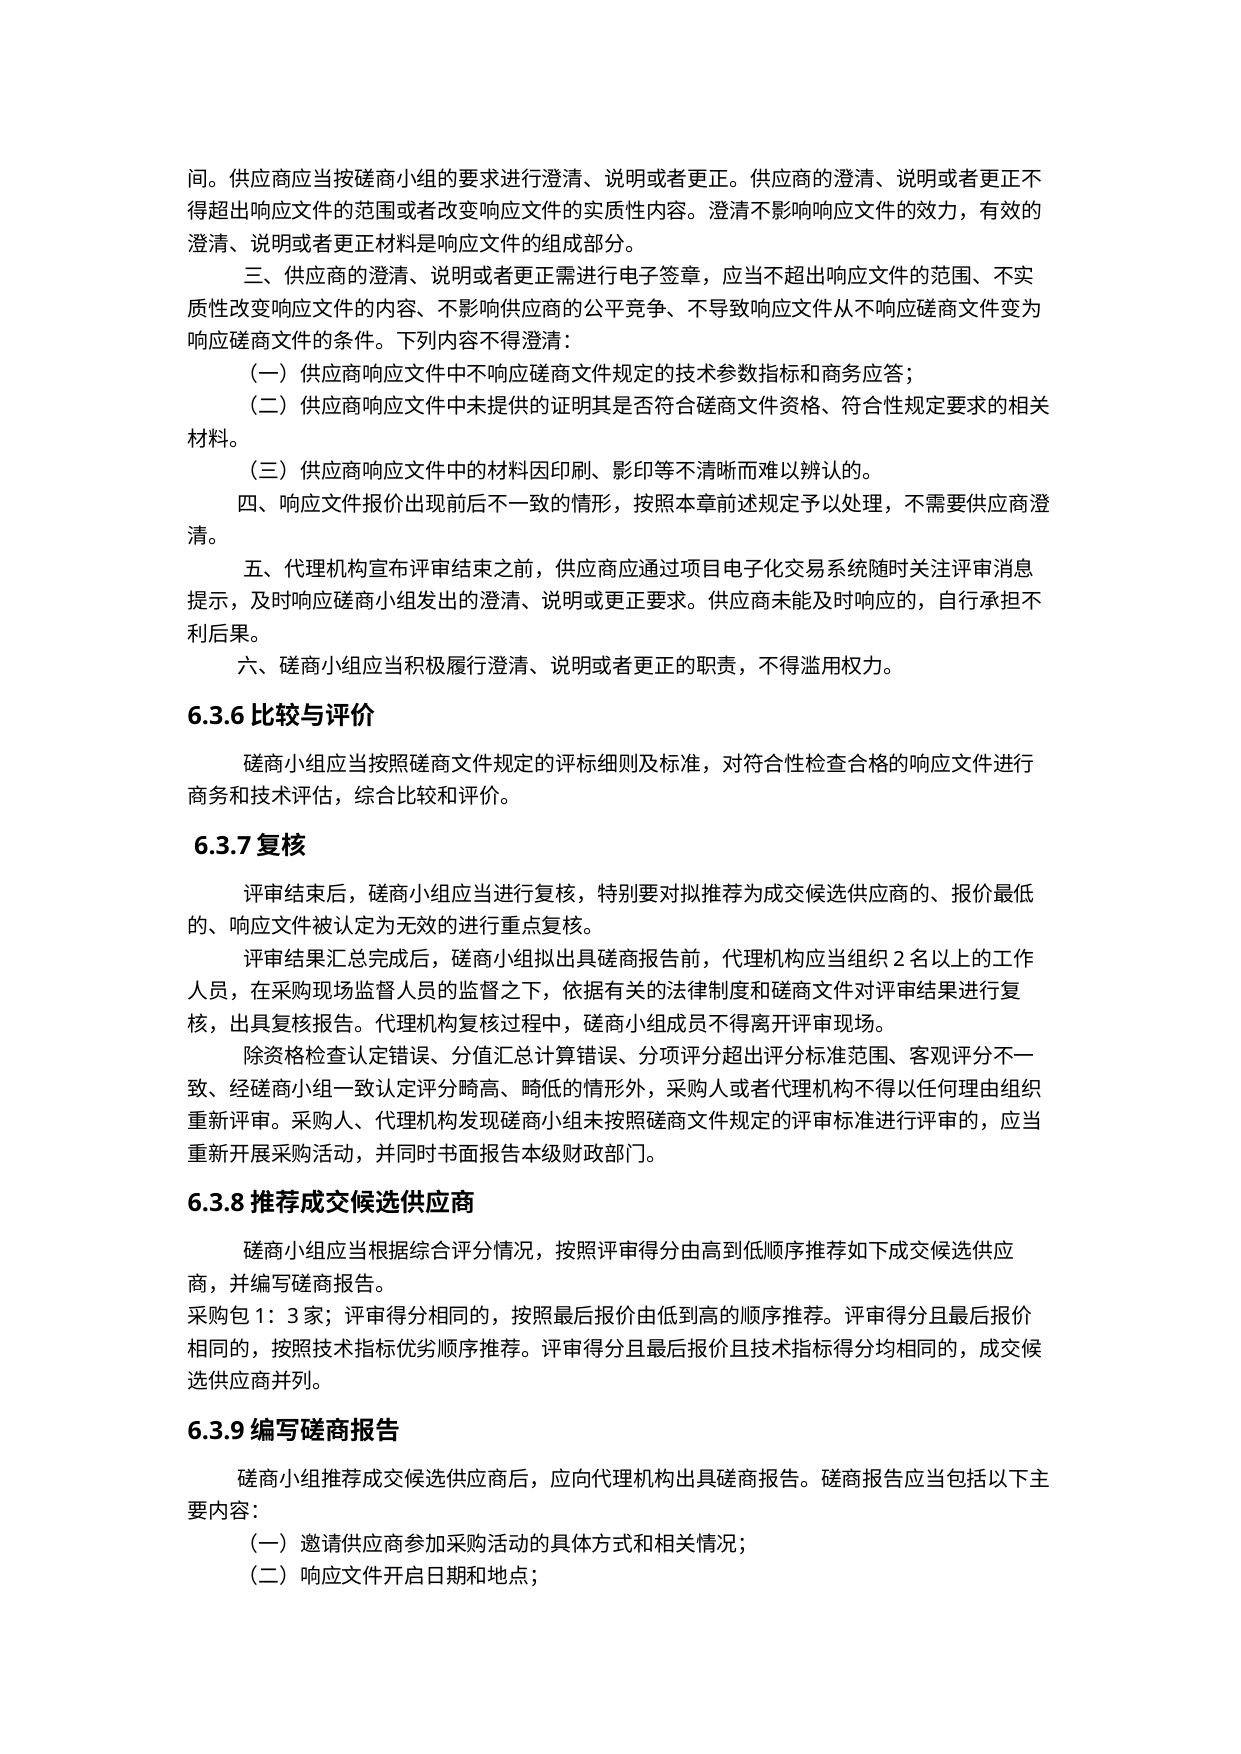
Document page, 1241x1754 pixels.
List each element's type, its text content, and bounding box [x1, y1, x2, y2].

text （二）响应文件开启日期和地点； [187, 1559, 1053, 1592]
text 评审结束后，磋商小组应当进行复核，特别要对拟推荐为成交候选供应商的、报价最低的、响应文件被认定为无效的进行重点复核。 [187, 877, 1053, 942]
text 五、代理机构宣布评审结束之前，供应商应通过项目电子化交易系统随时关注评审消息提示，及时响应磋商小组发出的澄清、说明或更正要求。供应商未能及时响应的，自行承担不利后果。 [187, 552, 1053, 649]
text 6.3.8推荐成交候选供应商 [187, 1169, 1053, 1234]
text 6.3.7复核 [187, 812, 1053, 877]
text 评审结果汇总完成后，磋商小组拟出具磋商报告前，代理机构应当组织2名以上的工作人员，在采购现场监督人员的监督之下，依据有关的法律制度和磋商文件对评审结果进行复核，出具复核报告。代理机构复核过程中，磋商小组成员不得离开评审现场。 [187, 942, 1053, 1039]
text （二）供应商响应文件中未提供的证明其是否符合磋商文件资格、符合性规定要求的相关材料。 [187, 389, 1053, 454]
text 三、供应商的澄清、说明或者更正需进行电子签章，应当不超出响应文件的范围、不实质性改变响应文件的内容、不影响供应商的公平竞争、不导致响应文件从不响应磋商文件变为响应磋商文件的条件。下列内容不得澄清： [187, 259, 1053, 357]
text 磋商小组推荐成交候选供应商后，应向代理机构出具磋商报告。磋商报告应当包括以下主要内容： [187, 1462, 1053, 1527]
text 六、磋商小组应当积极履行澄清、说明或者更正的职责，不得滥用权力。 [187, 649, 1053, 682]
text 6.3.9编写磋商报告 [187, 1397, 1053, 1462]
text 除资格检查认定错误、分值汇总计算错误、分项评分超出评分标准范围、客观评分不一致、经磋商小组一致认定评分畸高、畸低的情形外，采购人或者代理机构不得以任何理由组织重新评审。采购人、代理机构发现磋商小组未按照磋商文件规定的评审标准进行评审的，应当重新开展采购活动，并同时书面报告本级财政部门。 [187, 1039, 1053, 1169]
text 6.3.6比较与评价 [187, 682, 1053, 747]
text （一）邀请供应商参加采购活动的具体方式和相关情况； [187, 1527, 1053, 1559]
text 四、响应文件报价出现前后不一致的情形，按照本章前述规定予以处理，不需要供应商澄清。 [187, 487, 1053, 552]
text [187, 162, 1053, 259]
text 磋商小组应当根据综合评分情况，按照评审得分由高到低顺序推荐如下成交候选供应商，并编写磋商报告。 [187, 1234, 1053, 1299]
text （三）供应商响应文件中的材料因印刷、影印等不清晰而难以辨认的。 [187, 454, 1053, 487]
text 磋商小组应当按照磋商文件规定的评标细则及标准，对符合性检查合格的响应文件进行商务和技术评估，综合比较和评价。 [187, 747, 1053, 812]
text （一）供应商响应文件中不响应磋商文件规定的技术参数指标和商务应答； [187, 357, 1053, 389]
text 采购包1：3家；评审得分相同的，按照最后报价由低到高的顺序推荐。评审得分且最后报价相同的，按照技术指标优劣顺序推荐。评审得分且最后报价且技术指标得分均相同的，成交候选供应商并列。 [187, 1299, 1053, 1397]
